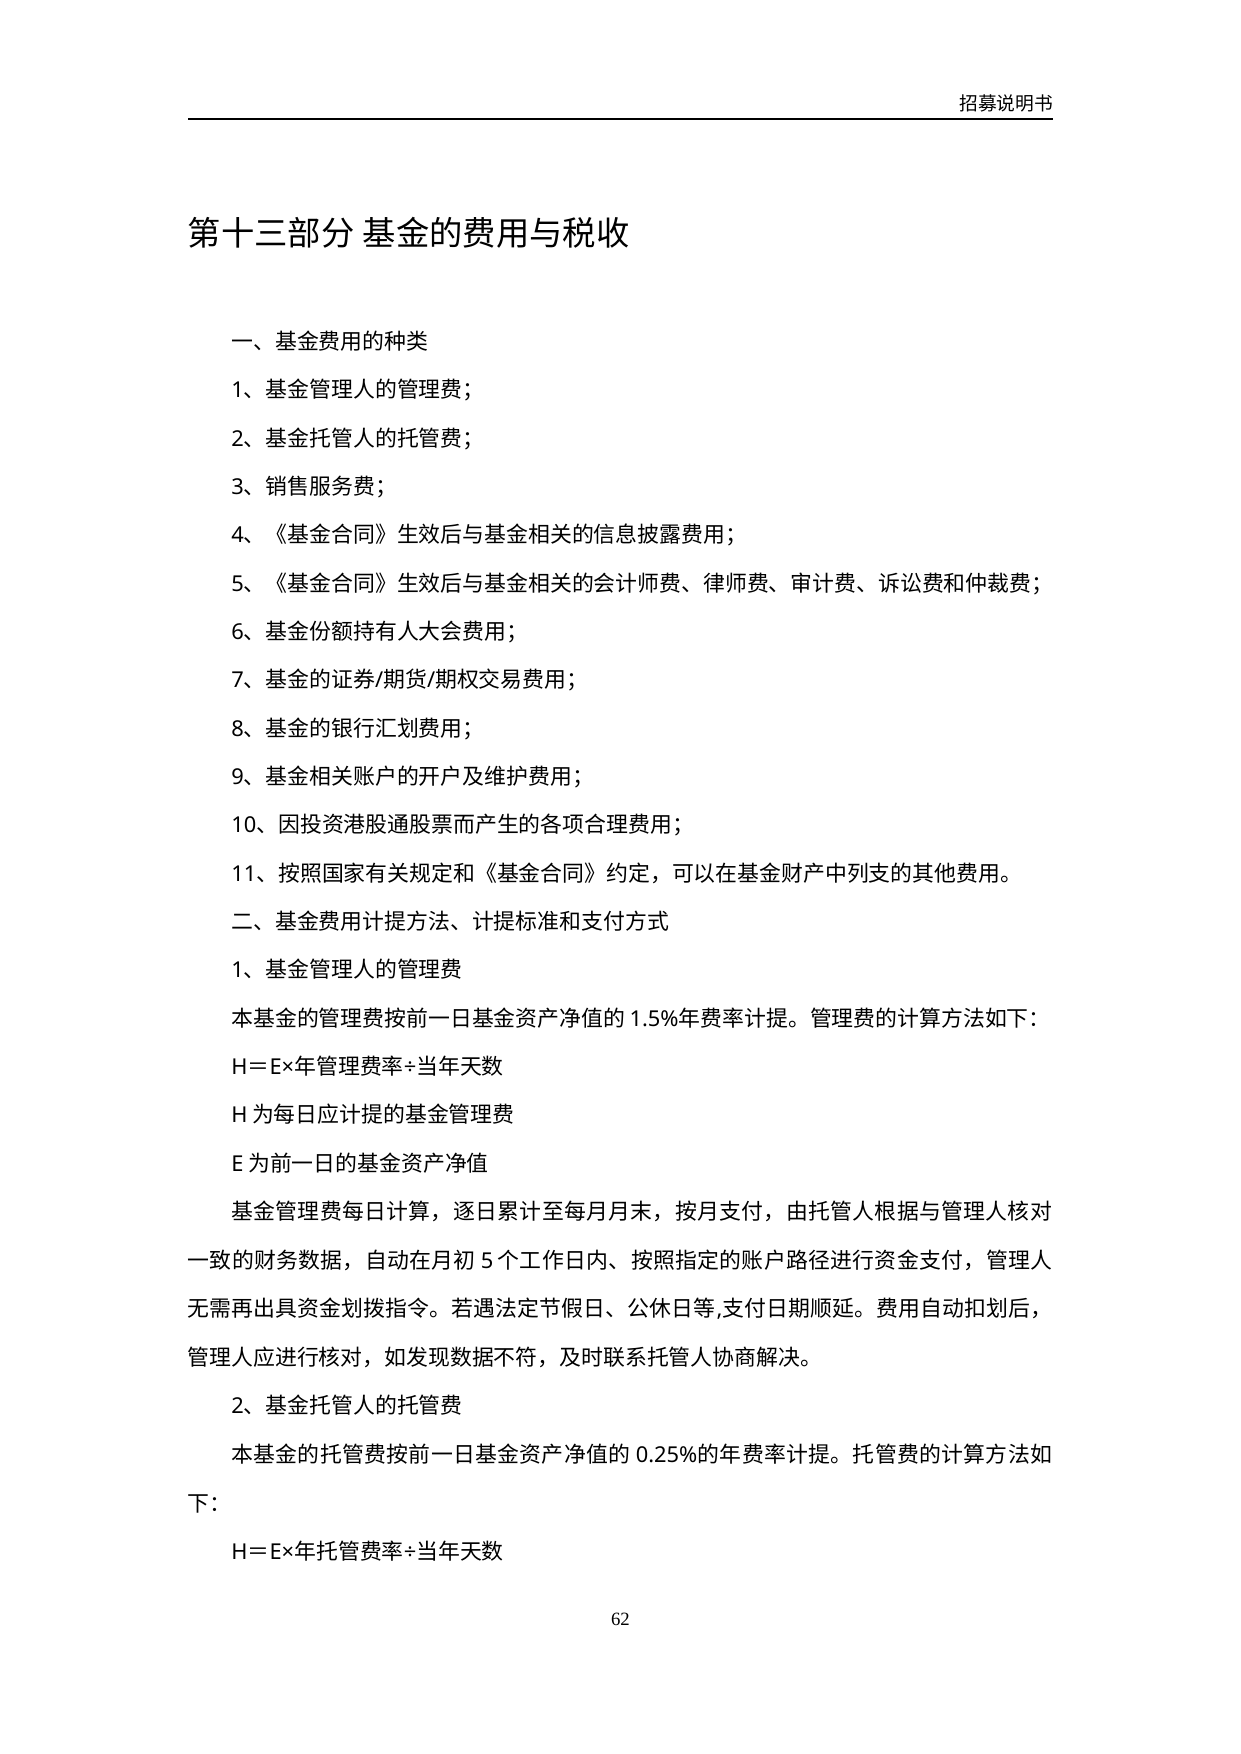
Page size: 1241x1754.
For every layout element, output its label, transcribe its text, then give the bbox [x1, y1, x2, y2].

text 2、基金托管人的托管费； [187, 420, 1053, 453]
text 一、基金费用的种类 [187, 324, 1053, 356]
text E为前一日的基金资产净值 [187, 1145, 1053, 1178]
text 6、基金份额持有人大会费用； [187, 614, 1053, 646]
text H为每日应计提的基金管理费 [187, 1097, 1053, 1129]
text 基金管理费每日计算，逐日累计至每月月末，按月支付，由托管人根据与管理人核对一致的财务数据，自动在月初5个工作日内、按照指定的账户路径进行资金支付，管理人无需再出具资金划拨指令。若遇法定节假日、公休日等,支付日期顺延。费用自动扣划后，管理人应进行核对，如发现数据不符，及时联系托管人协商解决。 [187, 1194, 1053, 1372]
text 本基金的托管费按前一日基金资产净值的0.25%的年费率计提。托管费的计算方法如下： [187, 1437, 1053, 1518]
text H＝E×年托管费率÷当年天数 [187, 1534, 1053, 1566]
text 1、基金管理人的管理费 [187, 952, 1053, 984]
text 1、基金管理人的管理费； [187, 372, 1053, 404]
text 二、基金费用计提方法、计提标准和支付方式 [187, 904, 1053, 936]
text 10、因投资港股通股票而产生的各项合理费用； [187, 807, 1053, 839]
text 本基金的管理费按前一日基金资产净值的1.5%年费率计提。管理费的计算方法如下： [187, 1000, 1053, 1033]
text 5、《基金合同》生效后与基金相关的会计师费、律师费、审计费、诉讼费和仲裁费； [187, 565, 1053, 598]
text 3、销售服务费； [187, 469, 1053, 501]
text 9、基金相关账户的开户及维护费用； [187, 759, 1053, 791]
text 8、基金的银行汇划费用； [187, 710, 1053, 743]
text 2、基金托管人的托管费 [187, 1388, 1053, 1421]
text 7、基金的证券/期货/期权交易费用； [187, 662, 1053, 694]
text 11、按照国家有关规定和《基金合同》约定，可以在基金财产中列支的其他费用。 [187, 855, 1053, 888]
text H＝E×年管理费率÷当年天数 [187, 1049, 1053, 1081]
subtitle 基金的费用与税收 [187, 207, 1053, 255]
text 4、《基金合同》生效后与基金相关的信息披露费用； [187, 517, 1053, 549]
